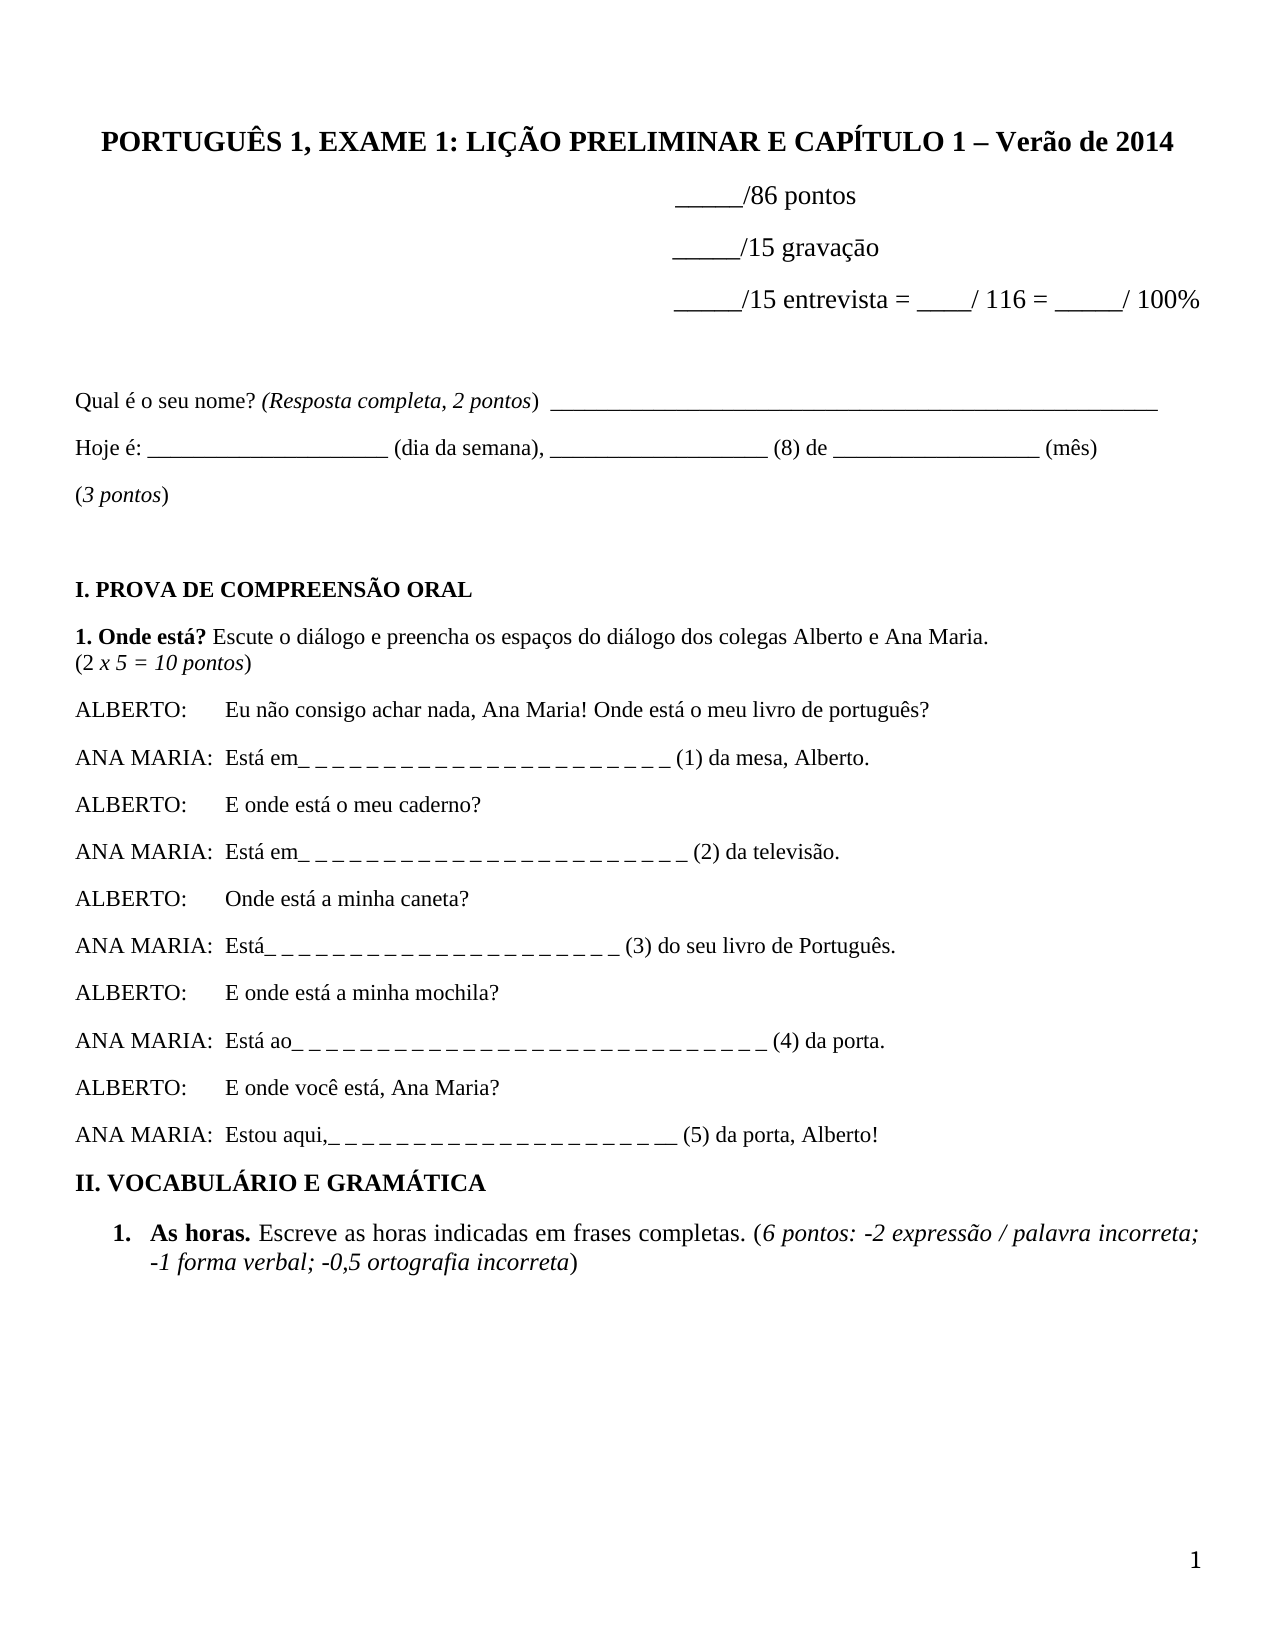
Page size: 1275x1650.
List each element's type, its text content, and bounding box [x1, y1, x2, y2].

text II. VOCABULÁRIO E GRAMÁTICA [75, 1168, 1200, 1197]
text ALBERTO: E onde está a minha mochila? [75, 979, 1200, 1006]
list As horas. Escreve as horas indicadas em frases completas. (6 pontos: -2 expressão / palavra incorreta; -1 forma verbal; -0,5 ortografia incorreta) [112, 1218, 1200, 1275]
text Hoje é: _____________________ (dia da semana), ___________________ (8) de __________________ (mês) [75, 434, 1200, 460]
text (3 pontos) [75, 481, 1200, 508]
text ANA MARIA: Está_ _ _ _ _ _ _ _ _ _ _ _ _ _ _ _ _ _ _ _ _ (3) do seu livro de Português. [75, 932, 1200, 959]
text ALBERTO: Eu não consigo achar nada, Ana Maria! Onde está o meu livro de português? [75, 696, 1200, 723]
text _____/86 pontos [75, 179, 1200, 210]
text Qual é o seu nome? (Resposta completa, 2 pontos) _____________________________________________________ [75, 387, 1200, 413]
text _____/15 entrevista = ____/ 116 = _____/ 100% [75, 283, 1200, 314]
text ANA MARIA: Estou aqui,_ _ _ _ _ _ _ _ _ _ _ _ _ _ _ _ _ _ _ __ (5) da porta, Alberto! [75, 1121, 1200, 1147]
text ALBERTO: E onde está o meu caderno? [75, 791, 1200, 817]
text ALBERTO: Onde está a minha caneta? [75, 885, 1200, 911]
text ANA MARIA: Está ao_ _ _ _ _ _ _ _ _ _ _ _ _ _ _ _ _ _ _ _ _ _ _ _ _ _ _ _ (4) da porta. [75, 1027, 1200, 1053]
text ANA MARIA: Está em_ _ _ _ _ _ _ _ _ _ _ _ _ _ _ _ _ _ _ _ _ _ (1) da mesa, Alberto. [75, 743, 1200, 770]
text ALBERTO: E onde você está, Ana Maria? [75, 1074, 1200, 1100]
text ANA MARIA: Está em_ _ _ _ _ _ _ _ _ _ _ _ _ _ _ _ _ _ _ _ _ _ _ (2) da televisão. [75, 838, 1200, 864]
text I. PROVA DE COMPREENSÃO ORAL [75, 576, 1200, 602]
text PORTUGUÊS 1, EXAME 1: LIÇÃO PRELIMINAR E CAPĺTULO 1 – Verão de 2014 [75, 124, 1200, 158]
text 1. Onde está? Escute o diálogo e preencha os espaços do diálogo dos colegas Alberto e Ana Maria. (2 x 5 = 10 pontos) [75, 623, 1200, 676]
text _____/15 gravaçāo [75, 231, 1200, 262]
